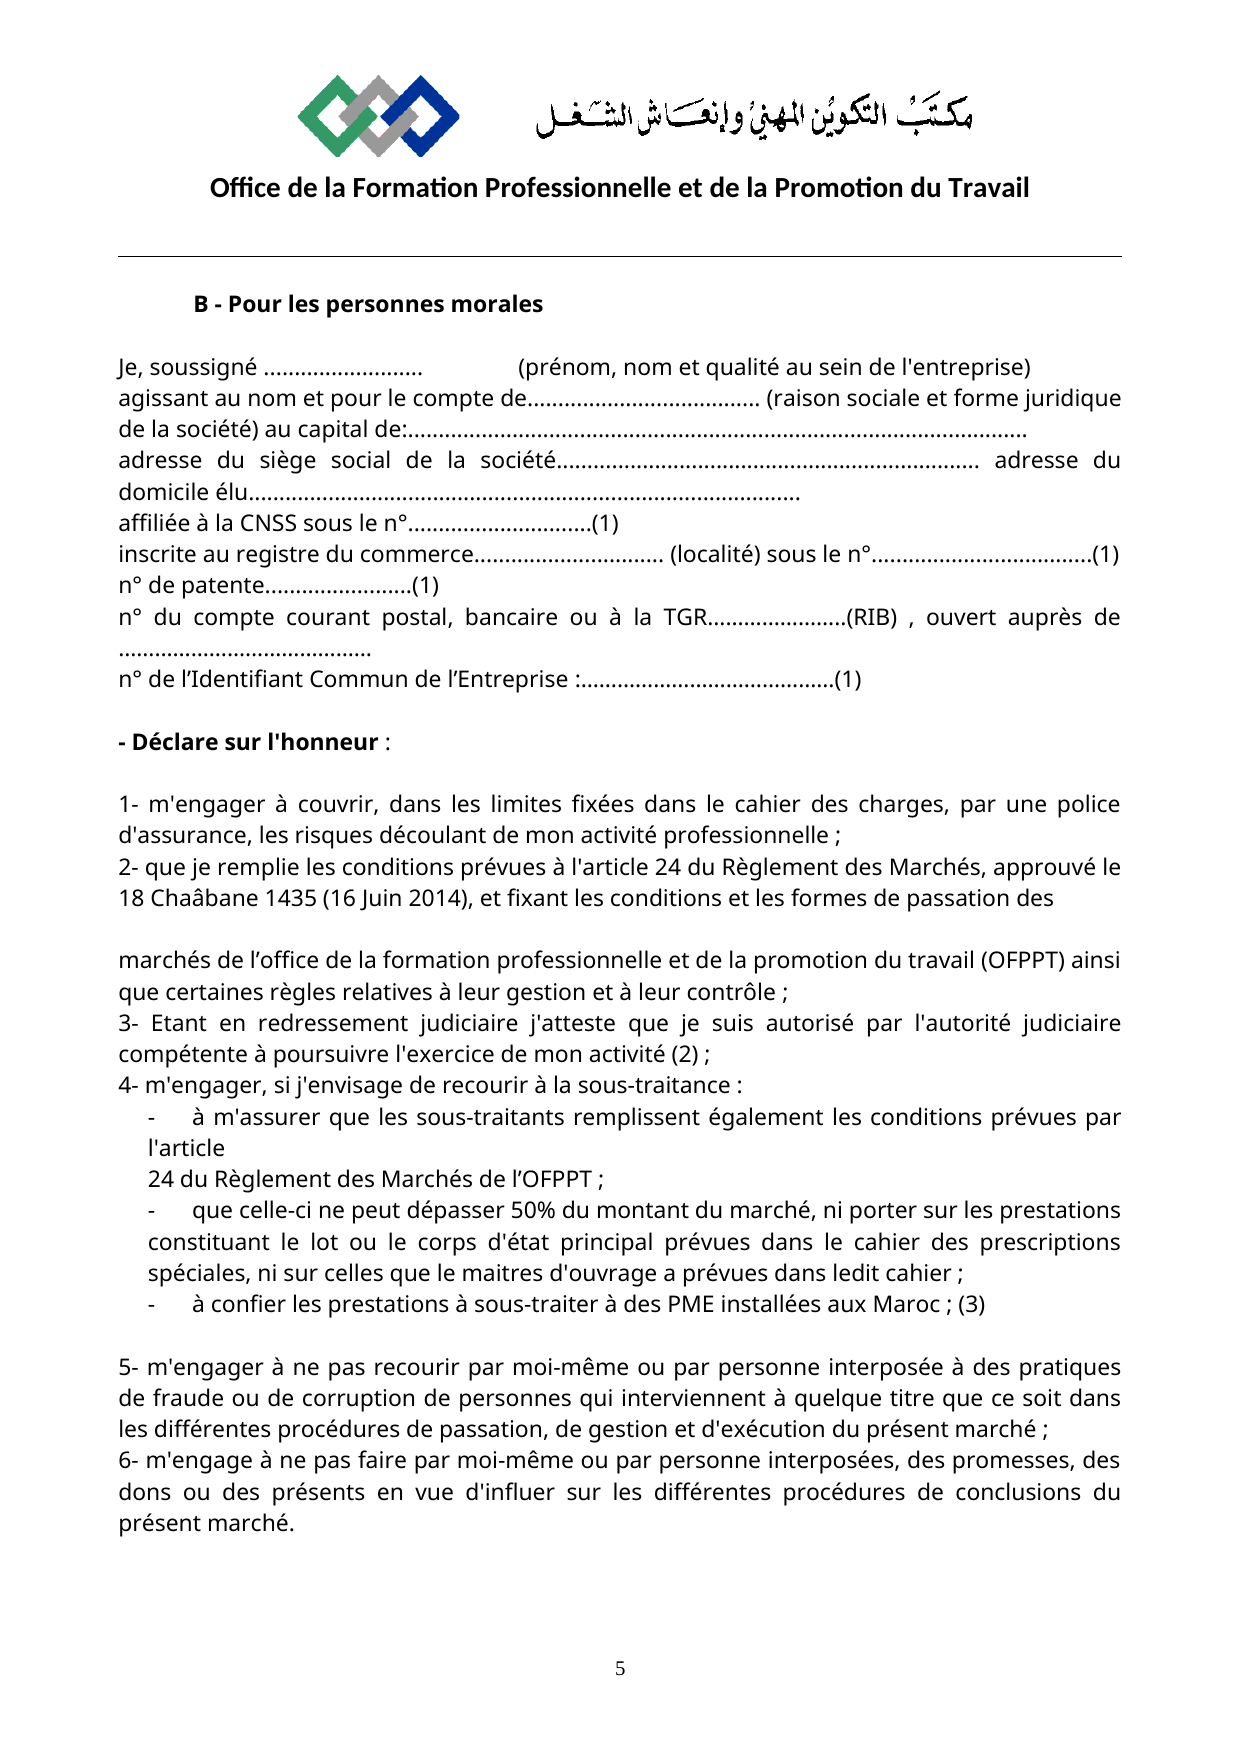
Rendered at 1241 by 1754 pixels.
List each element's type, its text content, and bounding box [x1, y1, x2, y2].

text - que celle-ci ne peut dépasser 50% du montant du marché, ni porter sur les prestations constituant le lot ou le corps d'état principal prévues dans le cahier des prescriptions spéciales, ni sur celles que le maitres d'ouvrage a prévues dans ledit cahier ; [148, 1194, 1122, 1288]
text n° de l’Identifiant Commun de l’Entreprise :……………………………………(1) [118, 663, 1122, 694]
text - Déclare sur l'honneur : [118, 726, 1122, 757]
text - à m'assurer que les sous-traitants remplissent également les conditions prévues par l'article [148, 1101, 1122, 1163]
text - à confier les prestations à sous-traiter à des PME installées aux Maroc ; (3) [148, 1288, 1122, 1319]
text affiliée à la CNSS sous le n°..............................(1) [118, 507, 1122, 538]
picture [526, 84, 989, 144]
text 2- que je remplie les conditions prévues à l'article 24 du Règlement des Marchés, approuvé le 18 Chaâbane 1435 (16 Juin 2014), et fixant les conditions et les formes de passation des [118, 851, 1122, 913]
text 5- m'engager à ne pas recourir par moi-même ou par personne interposée à des pratiques de fraude ou de corruption de personnes qui interviennent à quelque titre que ce soit dans les différentes procédures de passation, de gestion et d'exécution du présent marché ; [118, 1351, 1122, 1444]
text B - Pour les personnes morales [193, 288, 1122, 319]
text marchés de l’office de la formation professionnelle et de la promotion du travail (OFPPT) ainsi que certaines règles relatives à leur gestion et à leur contrôle ; [118, 944, 1122, 1007]
text Je, soussigné .......................... (prénom, nom et qualité au sein de l'entreprise) [118, 351, 1122, 382]
text 4- m'engager, si j'envisage de recourir à la sous-traitance : [118, 1069, 1122, 1101]
text 3- Etant en redressement judiciaire j'atteste que je suis autorisé par l'autorité judiciaire compétente à poursuivre l'exercice de mon activité (2) ; [118, 1007, 1122, 1069]
text 1- m'engager à couvrir, dans les limites fixées dans le cahier des charges, par une police d'assurance, les risques découlant de mon activité professionnelle ; [118, 788, 1122, 851]
text agissant au nom et pour le compte de...................................... (raison sociale et forme juridique de la société) au capital de:..................................................................................................... [118, 382, 1122, 444]
text 24 du Règlement des Marchés de l’OFPPT ; [148, 1163, 1122, 1194]
text inscrite au registre du commerce............................... (localité) sous le n°....................................(1) [118, 538, 1122, 569]
text n° du compte courant postal, bancaire ou à la TGR…………………..(RIB) , ouvert auprès de …………………………………… [118, 601, 1122, 663]
text n° de patente........................(1) [118, 569, 1122, 601]
text adresse du siège social de la société..................................................................... adresse du domicile élu.......................................................................................... [118, 444, 1122, 507]
text 6- m'engage à ne pas faire par moi-même ou par personne interposées, des promesses, des dons ou des présents en vue d'influer sur les différentes procédures de conclusions du présent marché. [118, 1444, 1122, 1538]
picture [296, 75, 460, 157]
